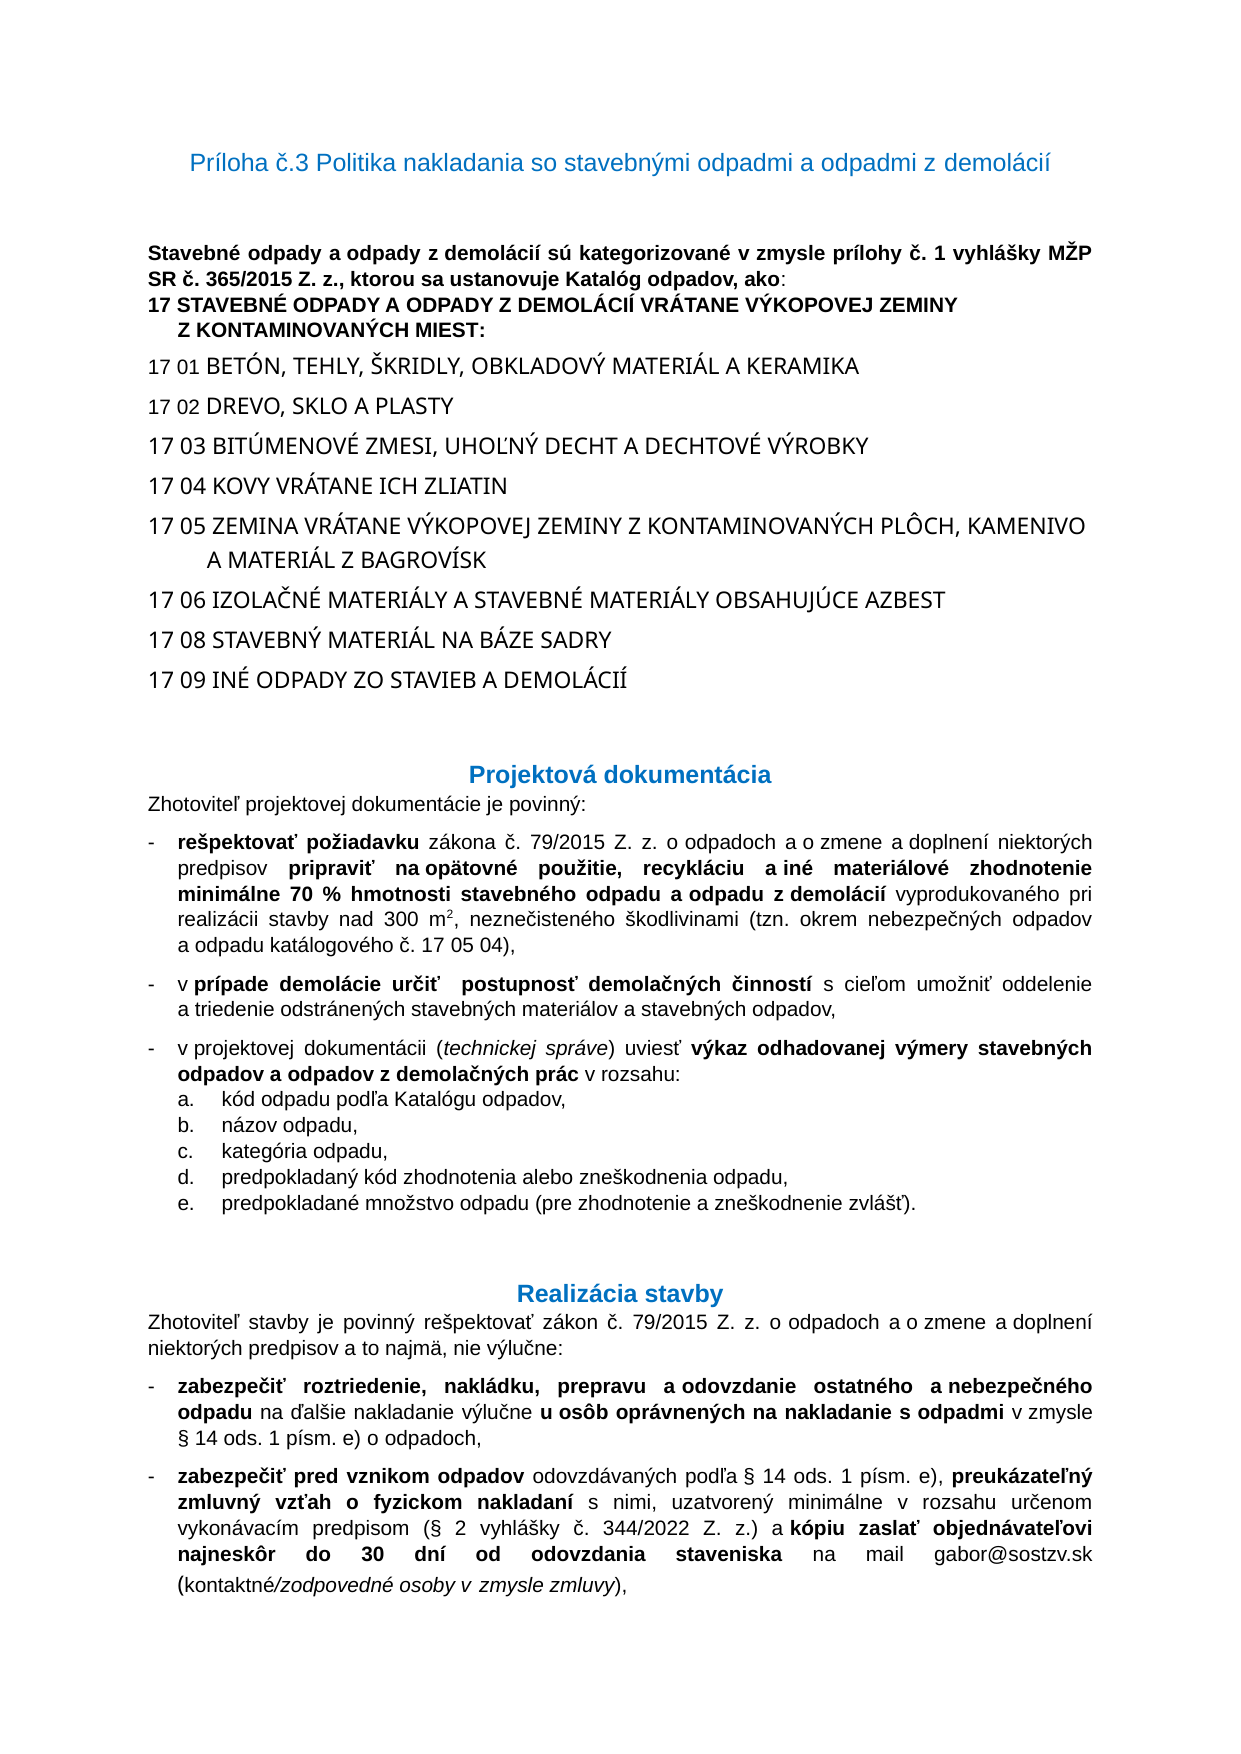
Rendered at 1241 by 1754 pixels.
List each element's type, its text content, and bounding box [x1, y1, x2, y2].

list zabezpečiť roztriedenie, nakládku, prepravu a odovzdanie ostatného a nebezpečného odpadu na ďalšie nakladanie výlučne u osôb oprávnených na nakladanie s odpadmi v zmysle § 14 ods. 1 písm. e) o odpadoch, [148, 1374, 1093, 1450]
list rešpektovať požiadavku zákona č. 79/2015 Z. z. o odpadoch a o zmene a doplnení niektorých predpisov pripraviť na opätovné použitie, recykláciu a iné materiálové zhodnotenie minimálne 70 % hmotnosti stavebného odpadu a odpadu z demolácií vyprodukovaného pri realizácii stavby nad 300 m2, neznečisteného škodlivinami (tzn. okrem nebezpečných odpadov a odpadu katálogového č. 17 05 04), [148, 830, 1093, 957]
list 17 02 DREVO, SKLO A PLASTY [148, 390, 1093, 422]
list 17 03 BITÚMENOVÉ ZMESI, UHOĽNÝ DECHT A DECHTOVÉ VÝROBKY [148, 430, 1093, 462]
list Stavebné odpady a odpady z demolácií sú kategorizované v zmysle prílohy č. 1 vyhlášky MŽP SR č. 365/2015 Z. z., ktorou sa ustanovuje Katalóg odpadov, ako: [148, 241, 1093, 291]
list v prípade demolácie určiť postupnosť demolačných činností s cieľom umožniť oddelenie a triedenie odstránených stavebných materiálov a stavebných odpadov, [148, 971, 1093, 1021]
list zabezpečiť pred vznikom odpadov odovzdávaných podľa § 14 ods. 1 písm. e), preukázateľný zmluvný vzťah o fyzickom nakladaní s nimi, uzatvorený minimálne v rozsahu určenom vykonávacím predpisom (§ 2 vyhlášky č. 344/2022 Z. z.) a kópiu zaslať objednávateľovi najneskôr do 30 dní od odovzdania staveniska na mail gabor@sostzv.sk (kontaktné/zodpovedné osoby v zmysle zmluvy), [148, 1464, 1093, 1599]
list 17 01 BETÓN, TEHLY, ŠKRIDLY, OBKLADOVÝ MATERIÁL A KERAMIKA [148, 350, 1093, 382]
text Projektová dokumentácia [148, 760, 1093, 789]
list 17 04 KOVY VRÁTANE ICH ZLIATIN [148, 470, 1093, 502]
list názov odpadu, [177, 1113, 1093, 1137]
text Zhotoviteľ stavby je povinný rešpektovať zákon č. 79/2015 Z. z. o odpadoch a o zmene a doplnení niektorých predpisov a to najmä, nie výlučne: [148, 1310, 1093, 1360]
list predpokladané množstvo odpadu (pre zhodnotenie a zneškodnenie zvlášť). [177, 1191, 1093, 1214]
list 17 09 INÉ ODPADY ZO STAVIEB A DEMOLÁCIÍ [148, 664, 1093, 695]
list Príloha č.3 Politika nakladania so stavebnými odpadmi a odpadmi z demolácií [148, 148, 1093, 176]
list predpokladaný kód zhodnotenia alebo zneškodnenia odpadu, [177, 1165, 1093, 1189]
list 17 Stavebné odpady a odpady z demolácií vrátane výkopovej zeminy z kontaminovaných miest: [148, 292, 1093, 342]
list kategória odpadu, [177, 1139, 1093, 1163]
text Zhotoviteľ projektovej dokumentácie je povinný: [148, 791, 1093, 815]
list v projektovej dokumentácii (technickej správe) uviesť výkaz odhadovanej výmery stavebných odpadov a odpadov z demolačných prác v rozsahu: [148, 1036, 1093, 1085]
list kód odpadu podľa Katalógu odpadov, [177, 1087, 1093, 1111]
list 17 05 ZEMINA VRÁTANE VÝKOPOVEJ ZEMINY Z KONTAMINOVANÝCH PLÔCH, KAMENIVO A MATERIÁL Z BAGROVÍSK [148, 510, 1093, 575]
list 17 08 STAVEBNÝ MATERIÁL NA BÁZE SADRY [148, 624, 1093, 655]
list 17 06 IZOLAČNÉ MATERIÁLY A STAVEBNÉ MATERIÁLY OBSAHUJÚCE AZBEST [148, 584, 1093, 615]
text Realizácia stavby [148, 1279, 1093, 1308]
